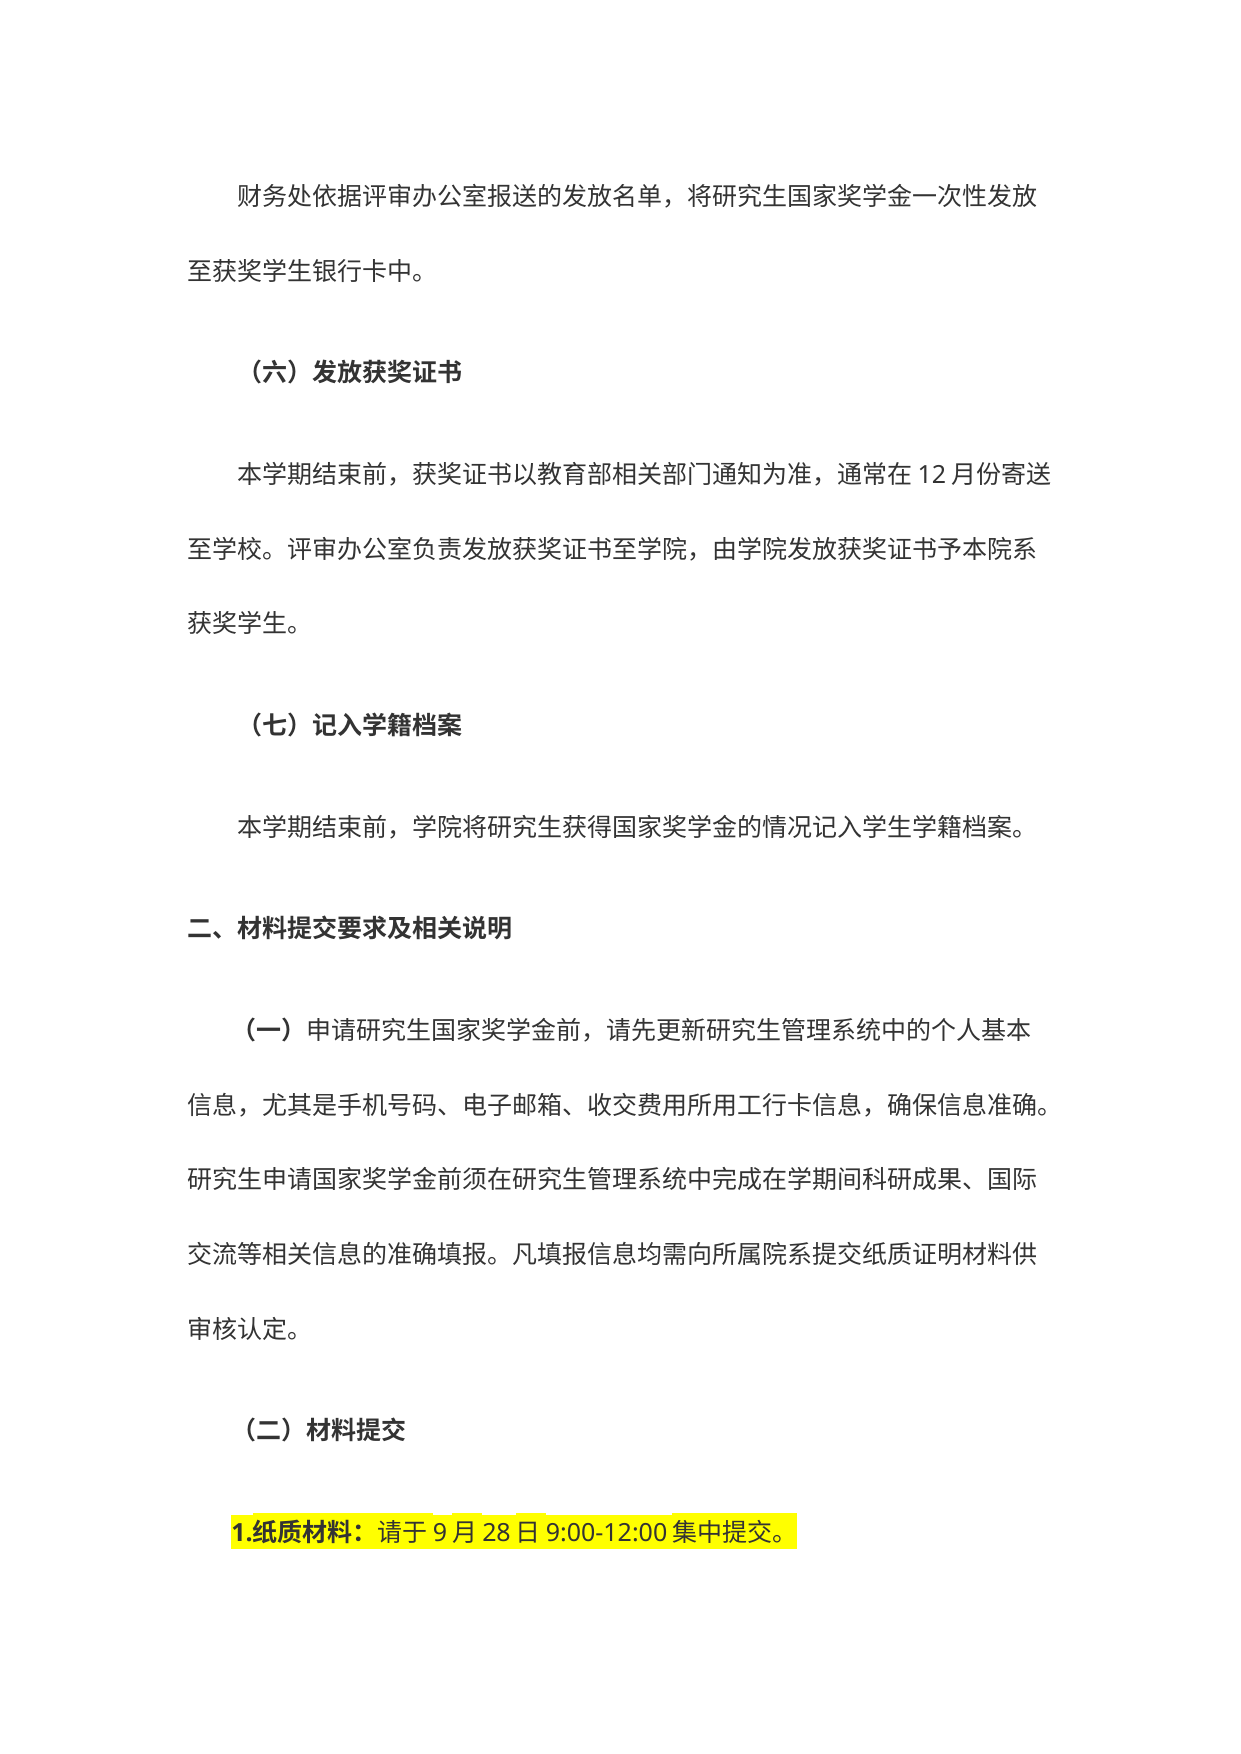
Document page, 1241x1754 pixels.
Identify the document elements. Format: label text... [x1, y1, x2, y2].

text 本学期结束前，获奖证书以教育部相关部门通知为准，通常在12月份寄送至学校。评审办公室负责发放获奖证书至学院，由学院发放获奖证书予本院系获奖学生。 [187, 440, 1053, 654]
text 二、材料提交要求及相关说明 [187, 894, 1053, 959]
text （七）记入学籍档案 [187, 691, 1053, 756]
text 1.纸质材料：请于9月28日9:00-12:00集中提交。 [187, 1498, 1053, 1563]
text （一）申请研究生国家奖学金前，请先更新研究生管理系统中的个人基本信息，尤其是手机号码、电子邮箱、收交费用所用工行卡信息，确保信息准确。研究生申请国家奖学金前须在研究生管理系统中完成在学期间科研成果、国际交流等相关信息的准确填报。凡填报信息均需向所属院系提交纸质证明材料供审核认定。 [187, 996, 1053, 1360]
text （二）材料提交 [187, 1396, 1053, 1461]
text 本学期结束前，学院将研究生获得国家奖学金的情况记入学生学籍档案。 [187, 793, 1053, 858]
text （六）发放获奖证书 [187, 338, 1053, 403]
text 财务处依据评审办公室报送的发放名单，将研究生国家奖学金一次性发放至获奖学生银行卡中。 [187, 162, 1053, 302]
